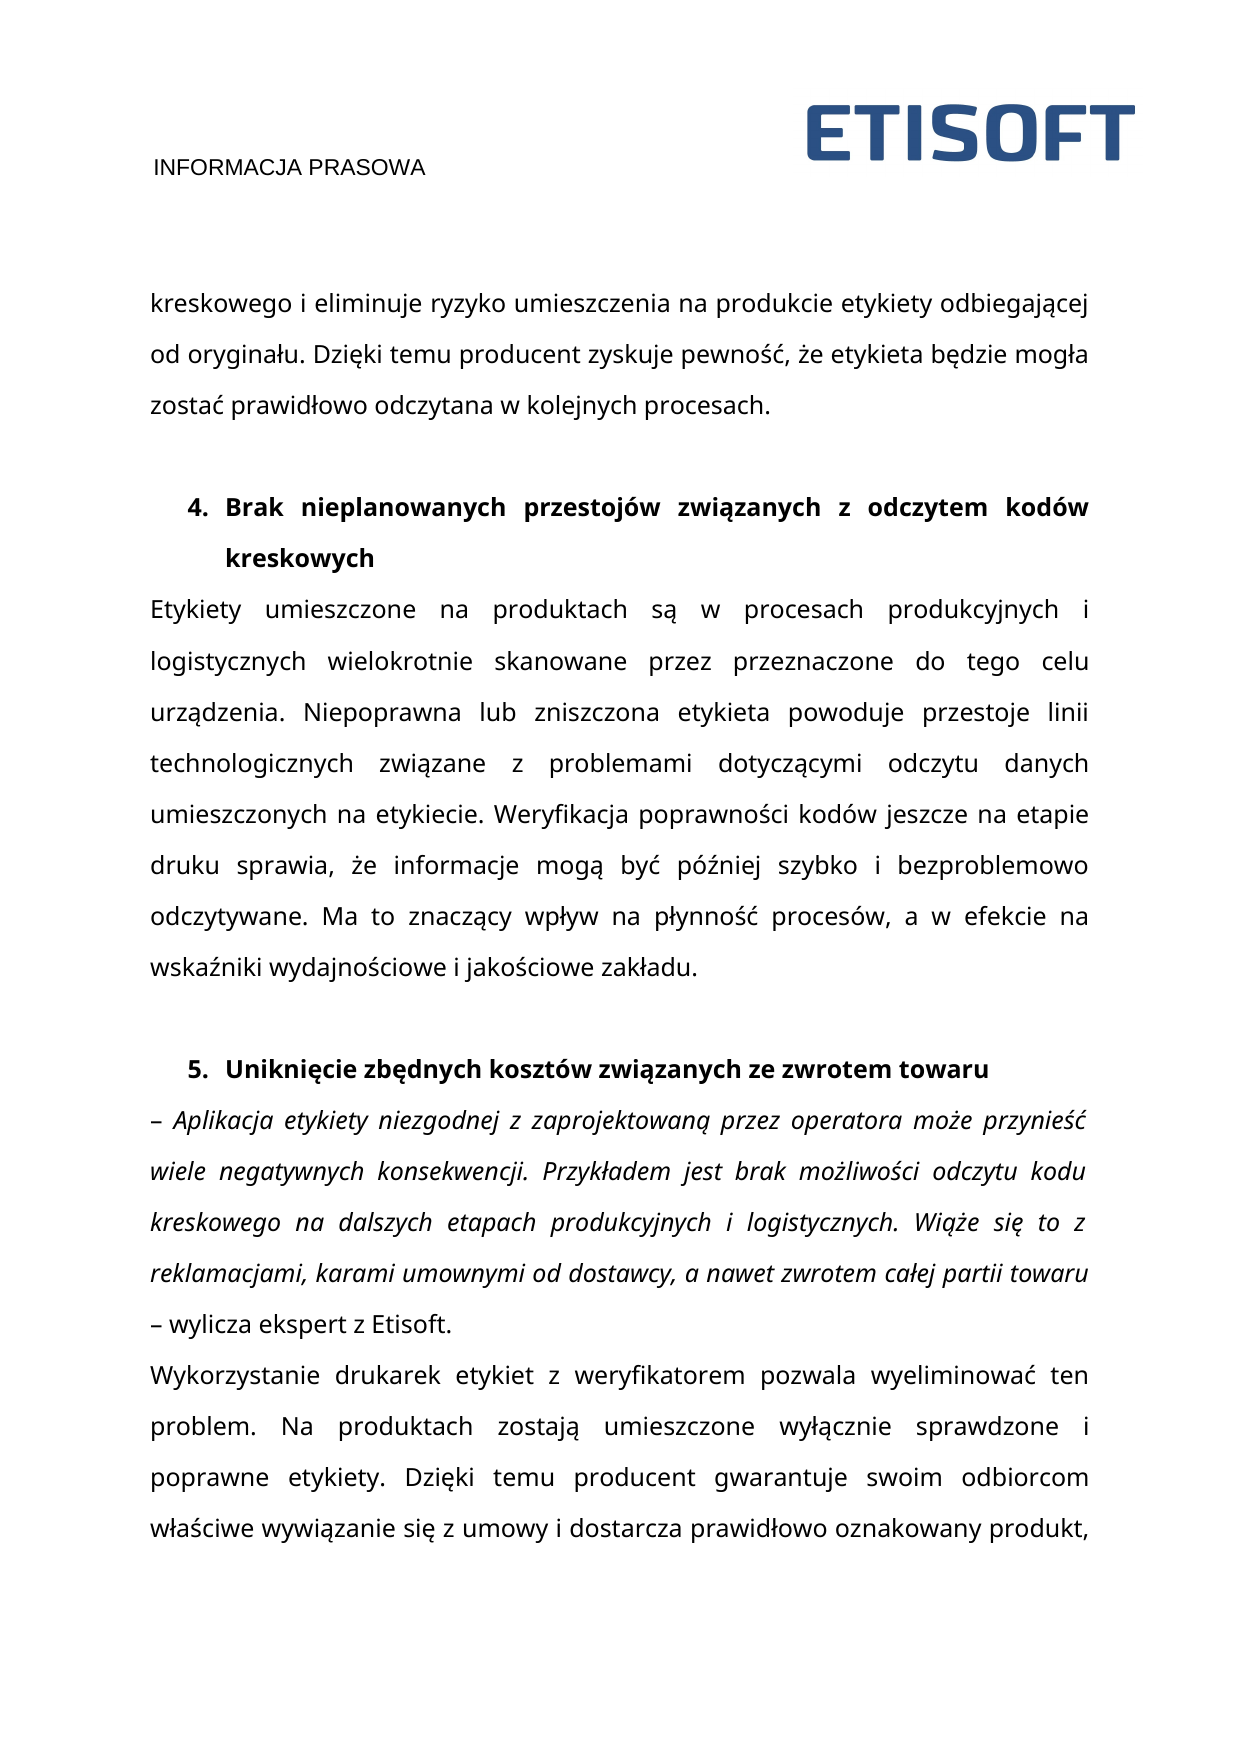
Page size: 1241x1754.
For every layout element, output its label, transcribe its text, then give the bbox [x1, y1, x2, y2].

text Etykiety umieszczone na produktach są w procesach produkcyjnych i logistycznych wielokrotnie skanowane przez przeznaczone do tego celu urządzenia. Niepoprawna lub zniszczona etykieta powoduje przestoje linii technologicznych związane z problemami dotyczącymi odczytu danych umieszczonych na etykiecie. Weryfikacja poprawności kodów jeszcze na etapie druku sprawia, że informacje mogą być później szybko i bezproblemowo odczytywane. Ma to znaczący wpływ na płynność procesów, a w efekcie na wskaźniki wydajnościowe i jakościowe zakładu. [150, 592, 1090, 983]
picture [792, 88, 1143, 177]
list Uniknięcie zbędnych kosztów związanych ze zwrotem towaru [187, 1051, 1090, 1086]
list Brak nieplanowanych przestojów związanych z odczytem kodów kreskowych [187, 490, 1090, 575]
text – Aplikacja etykiety niezgodnej z zaprojektowaną przez operatora może przynieść wiele negatywnych konsekwencji. Przykładem jest brak możliwości odczytu kodu kreskowego na dalszych etapach produkcyjnych i logistycznych. Wiąże się to z reklamacjami, karami umownymi od dostawcy, a nawet zwrotem całej partii towaru – wylicza ekspert z Etisoft. [150, 1102, 1090, 1341]
